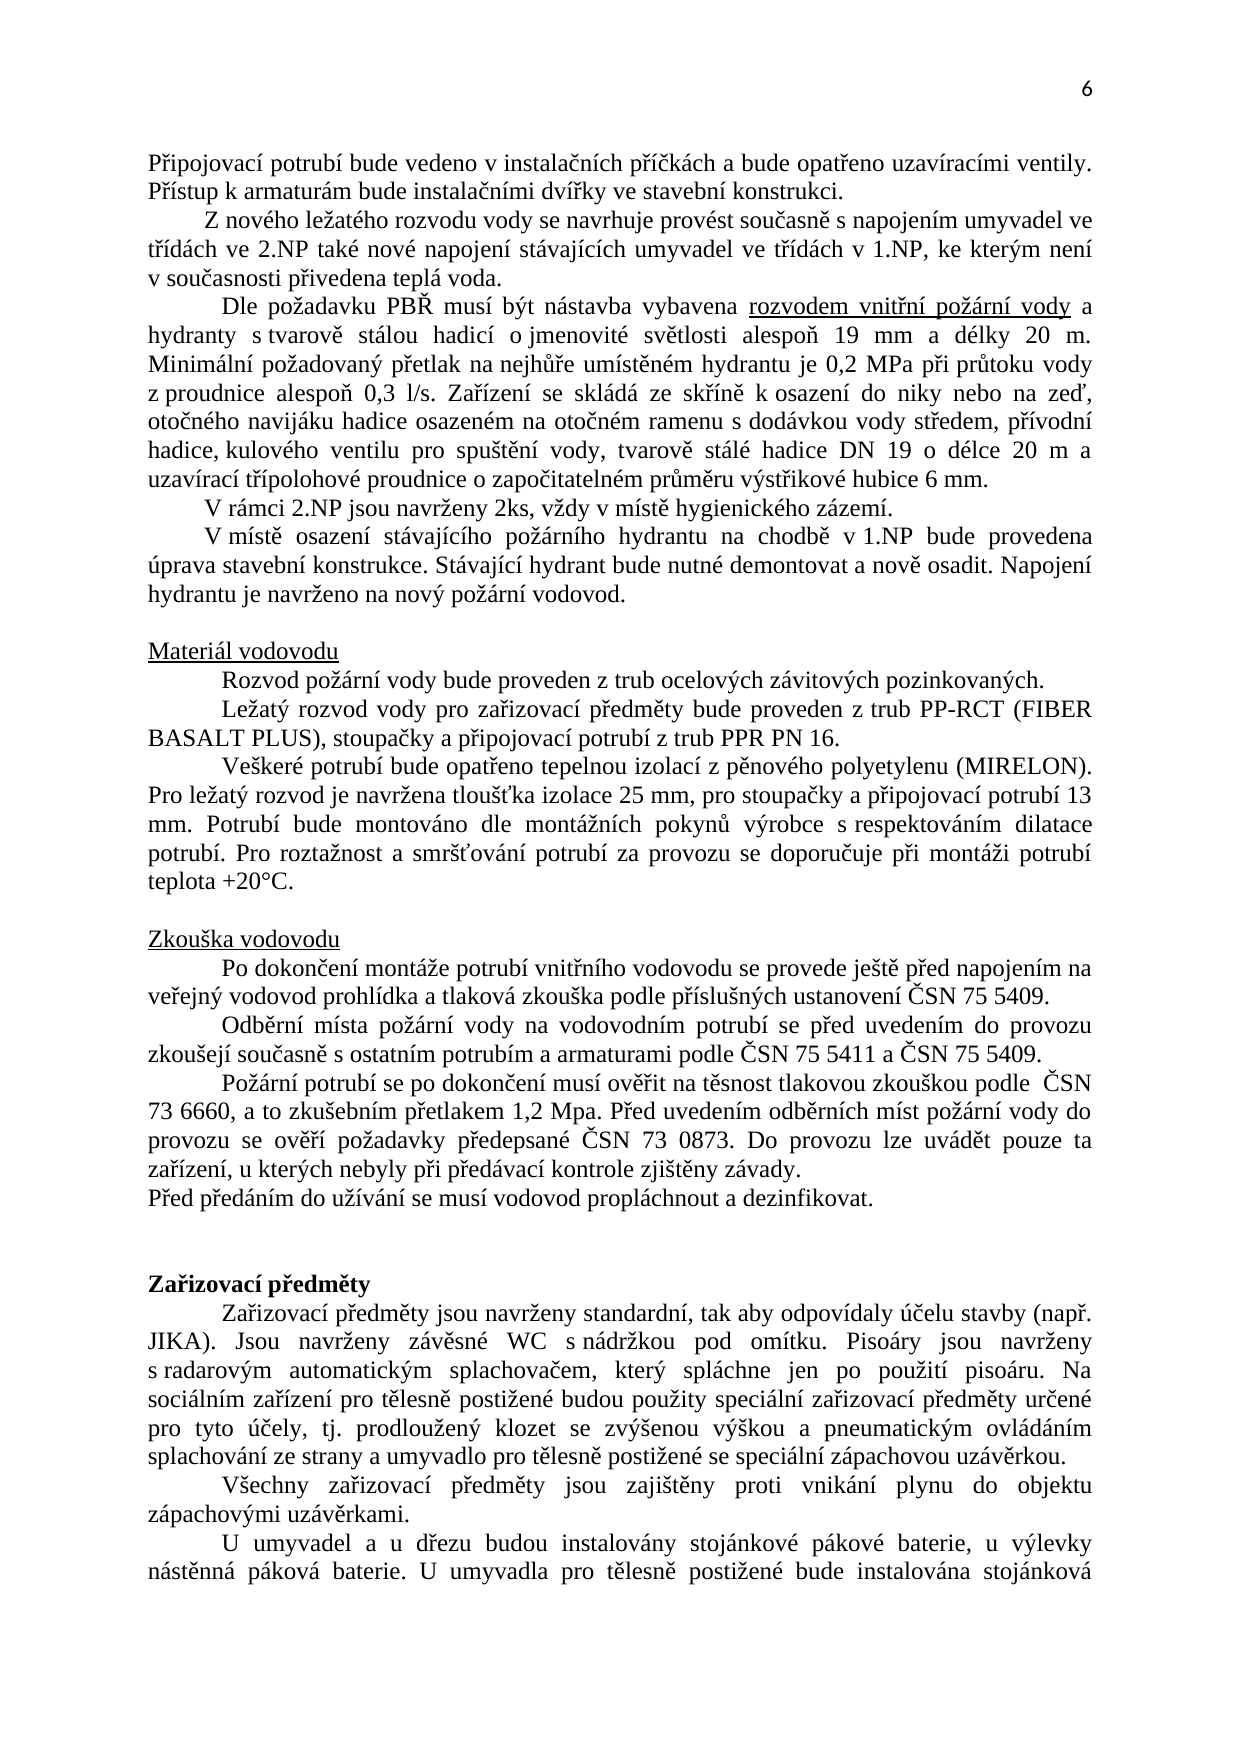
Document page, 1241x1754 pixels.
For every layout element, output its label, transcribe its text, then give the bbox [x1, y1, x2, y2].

text Před předáním do užívání se musí vodovod propláchnout a dezinfikovat. [148, 1183, 1093, 1211]
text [148, 1528, 1093, 1585]
text Požární potrubí se po dokončení musí ověřit na těsnost tlakovou zkouškou podle ČSN 73 to zkušebním přetlakem 1,2 Mpa. Před uvedením odběrních míst požární vody do provozu se ověří požadavky předepsané ČSN 73 0873. Do provozu lze uvádět pouze ta zařízení, u kterých nebyly při předávací kontrole zjištěny závady. [148, 1068, 1093, 1183]
text Všechny zařizovací předměty jsou zajištěny proti vnikání plynu do objektu zápachovými uzávěrkami. [148, 1470, 1093, 1528]
text Zařizovací předměty jsou navrženy standardní, tak aby odpovídaly účelu stavby (např. JIKA). Jsou navrženy závěsné WC s nádržkou pod omítku. Pisoáry jsou navrženy s radarovým automatickým splachovačem, který spláchne jen po použití pisoáru. Na sociálním zařízení pro tělesně postižené budou použity speciální zařizovací předměty určené pro tyto účely, tj. prodloužený klozet se zvýšenou výškou a pneumatickým ovládáním splachování ze strany a umyvadlo pro tělesně postižené se speciální zápachovou uzávěrkou. [148, 1298, 1093, 1470]
text Rozvod požární vody bude proveden z trub ocelových závitových pozinkovaných. [148, 665, 1093, 694]
text Ležatý rozvod vody pro zařizovací předměty bude proveden z trub PP-RCT (FIBER BASALT PLUS), stoupačky a připojovací potrubí z trub PPR PN 16. [148, 694, 1093, 751]
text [148, 148, 1093, 205]
text Dle požadavku PBŘ musí být nástavba vybavena rozvodem vnitřní požární vody a hydranty s tvarově stálou hadicí o jmenovité světlosti alespoň 19 mm a délky 20 m. Minimální požadovaný přetlak na nejhůře umístěném hydrantu je 0,2 MPa při průtoku vody z proudnice alespoň 0,3 l/s. Zařízení se skládá ze skříně k osazení do niky nebo na zeď, otočného navijáku hadice osazeném na otočném ramenu s dodávkou vody středem, přívodní hadice, kulového ventilu pro spuštění vody, tvarově stálé hadice DN 19 o délce a uzavírací třípolohové proudnice o započitatelném průměru výstřikové hubice . [148, 291, 1093, 493]
text Z nového ležatého rozvodu vody se navrhuje provést současně s napojením umyvadel ve třídách ve 2.NP také nové napojení stávajících umyvadel ve třídách v 1.NP, ke kterým není v současnosti přivedena teplá voda. [148, 205, 1093, 291]
text V místě osazení stávajícího požárního hydrantu na chodbě v 1.NP bude provedena úprava stavební konstrukce. Stávající hydrant bude nutné demontovat a nově osadit. Napojení hydrantu je navrženo na nový požární vodovod. [148, 521, 1093, 608]
text Odběrní místa požární vody na vodovodním potrubí se před uvedením do provozu zkoušejí současně s ostatním potrubím a armaturami podle ČSN 75 ČSN 75 5409. [148, 1010, 1093, 1068]
text Po dokončení montáže potrubí vnitřního vodovodu se provede ještě před napojením na veřejný vodovod prohlídka a tlaková zkouška podle příslušných ustanovení ČSN 75 5409. [148, 953, 1093, 1010]
text Zkouška vodovodu [148, 924, 1093, 953]
text V rámci 2.NP jsou navrženy 2ks, vždy v místě hygienického zázemí. [148, 493, 1093, 521]
text Zařizovací předměty [148, 1269, 1093, 1298]
text Materiál vodovodu [148, 636, 1093, 665]
text Veškeré potrubí bude opatřeno tepelnou izolací z pěnového polyetylenu (MIRELON). Pro ležatý rozvod je navržena tloušťka izolace 25 mm, pro stoupačky a připojovací potrubí 13 mm. Potrubí bude montováno dle montážních pokynů výrobce s respektováním dilatace potrubí. Pro roztažnost a smršťování potrubí za provozu se doporučuje při montáži potrubí teplota +. [148, 751, 1093, 895]
